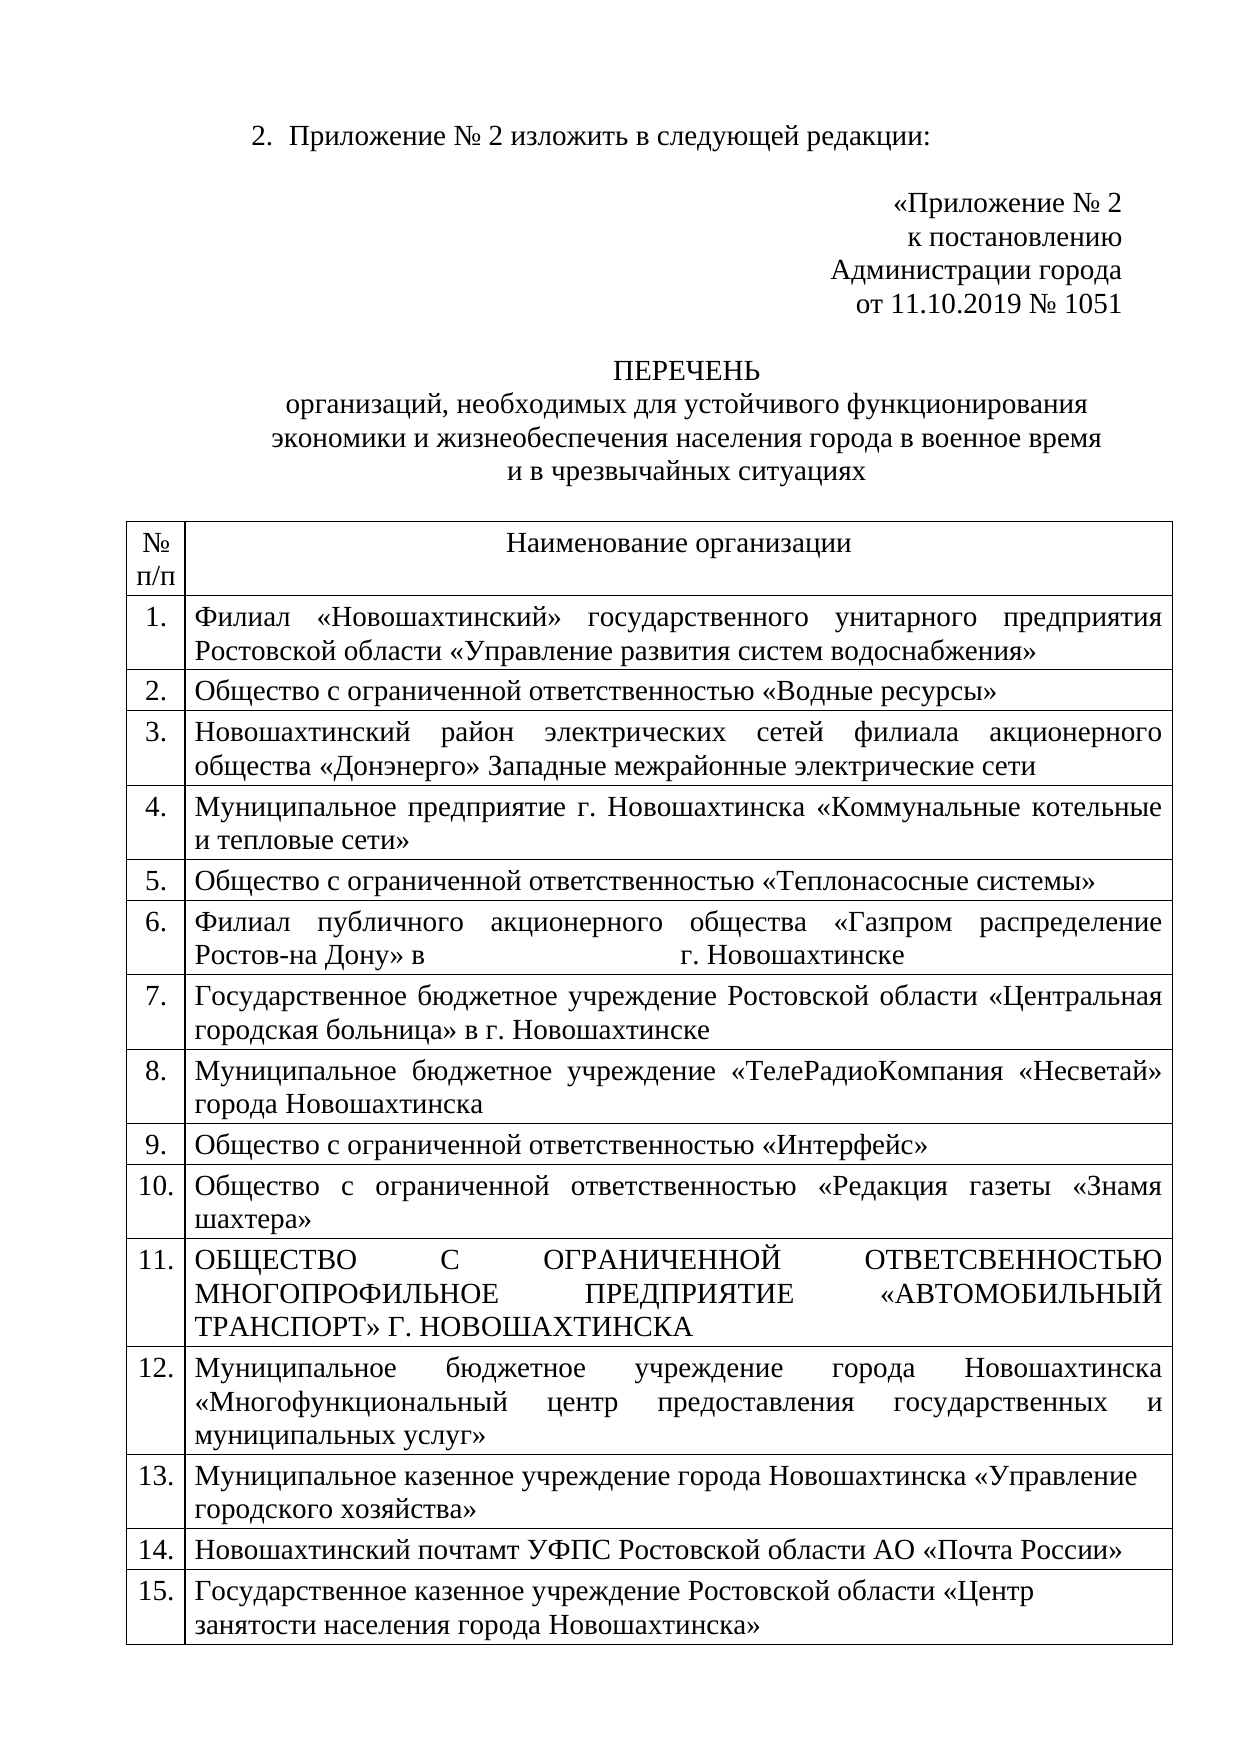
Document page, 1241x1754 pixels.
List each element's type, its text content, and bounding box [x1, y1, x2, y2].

table_cell 12. [127, 1347, 184, 1454]
table_cell Общество с ограниченной ответственностью «Редакция газеты «Знамя шахтера» [186, 1165, 1172, 1238]
table_cell 6. [127, 901, 184, 974]
table_cell Общество с ограниченной ответственностью «Водные ресурсы» [186, 670, 1172, 710]
table_cell 3. [127, 711, 184, 784]
table_cell 2. [127, 670, 184, 710]
table_cell 7. [127, 975, 184, 1048]
table_cell 1. [127, 596, 184, 669]
text к постановлению [177, 219, 1122, 252]
table_cell Новошахтинский район электрических сетей филиала акционерного общества «Донэнерго» Западные межрайонные электрические сети [186, 711, 1172, 784]
text от 11.10.2019 № 1051 [177, 286, 1122, 319]
table_cell 8. [127, 1050, 184, 1123]
table_cell Муниципальное бюджетное учреждение «ТелеРадиоКомпания «Несветай» города Новошахтинска [186, 1050, 1172, 1123]
table_cell 5. [127, 860, 184, 900]
table_cell Филиал «Новошахтинский» государственного унитарного предприятия Ростовской области «Управление развития систем водоснабжения» [186, 596, 1172, 669]
table_cell Государственное бюджетное учреждение Ростовской области «Центральная городская больница» в г. Новошахтинске [186, 975, 1172, 1048]
table_cell 10. [127, 1165, 184, 1238]
list Приложение № 2 изложить в следующей редакции: [251, 118, 1122, 152]
table_header Наименование организации [186, 522, 1172, 595]
table_cell 15. [127, 1570, 184, 1643]
table_header № п/п [127, 522, 184, 595]
table_cell Общество с ограниченной ответственностью «Теплонасосные системы» [186, 860, 1172, 900]
table_cell 14. [127, 1529, 184, 1569]
table_cell Муниципальное бюджетное учреждение города Новошахтинска «Многофункциональный центр предоставления государственных и муниципальных услуг» [186, 1347, 1172, 1454]
table_cell Новошахтинский почтамт УФПС Ростовской области АО «Почта России» [186, 1529, 1172, 1569]
table_cell Общество с ограниченной ответственностью «Интерфейс» [186, 1124, 1172, 1164]
table_cell 9. [127, 1124, 184, 1164]
table_cell Муниципальное казенное учреждение города Новошахтинска «Управление городского хозяйства» [186, 1455, 1172, 1528]
text экономики и жизнеобеспечения населения города в военное время [177, 420, 1122, 453]
text Администрации города [177, 252, 1122, 286]
table_cell 4. [127, 786, 184, 859]
text и в чрезвычайных ситуациях [177, 453, 1122, 487]
text организаций, необходимых для устойчивого функционирования [177, 386, 1122, 420]
table_cell 11. [127, 1239, 184, 1346]
text «Приложение № 2 [177, 185, 1122, 219]
table_cell Государственное казенное учреждение Ростовской области «Центр занятости населения города Новошахтинска» [186, 1570, 1172, 1643]
text ПЕРЕЧЕНЬ [177, 353, 1122, 386]
table_cell Филиал публичного акционерного общества «Газпром распределение Ростов-на Дону» в г. Новошахтинске [186, 901, 1172, 974]
table_cell ОБЩЕСТВО С ОГРАНИЧЕННОЙ ОТВЕТСВЕННОСТЬЮ МНОГОПРОФИЛЬНОЕ ПРЕДПРИЯТИЕ «АВТОМОБИЛЬНЫЙ ТРАНСПОРТ» Г. НОВОШАХТИНСКА [186, 1239, 1172, 1346]
table_cell Муниципальное предприятие г. Новошахтинска «Коммунальные котельные и тепловые сети» [186, 786, 1172, 859]
table_cell 13. [127, 1455, 184, 1528]
